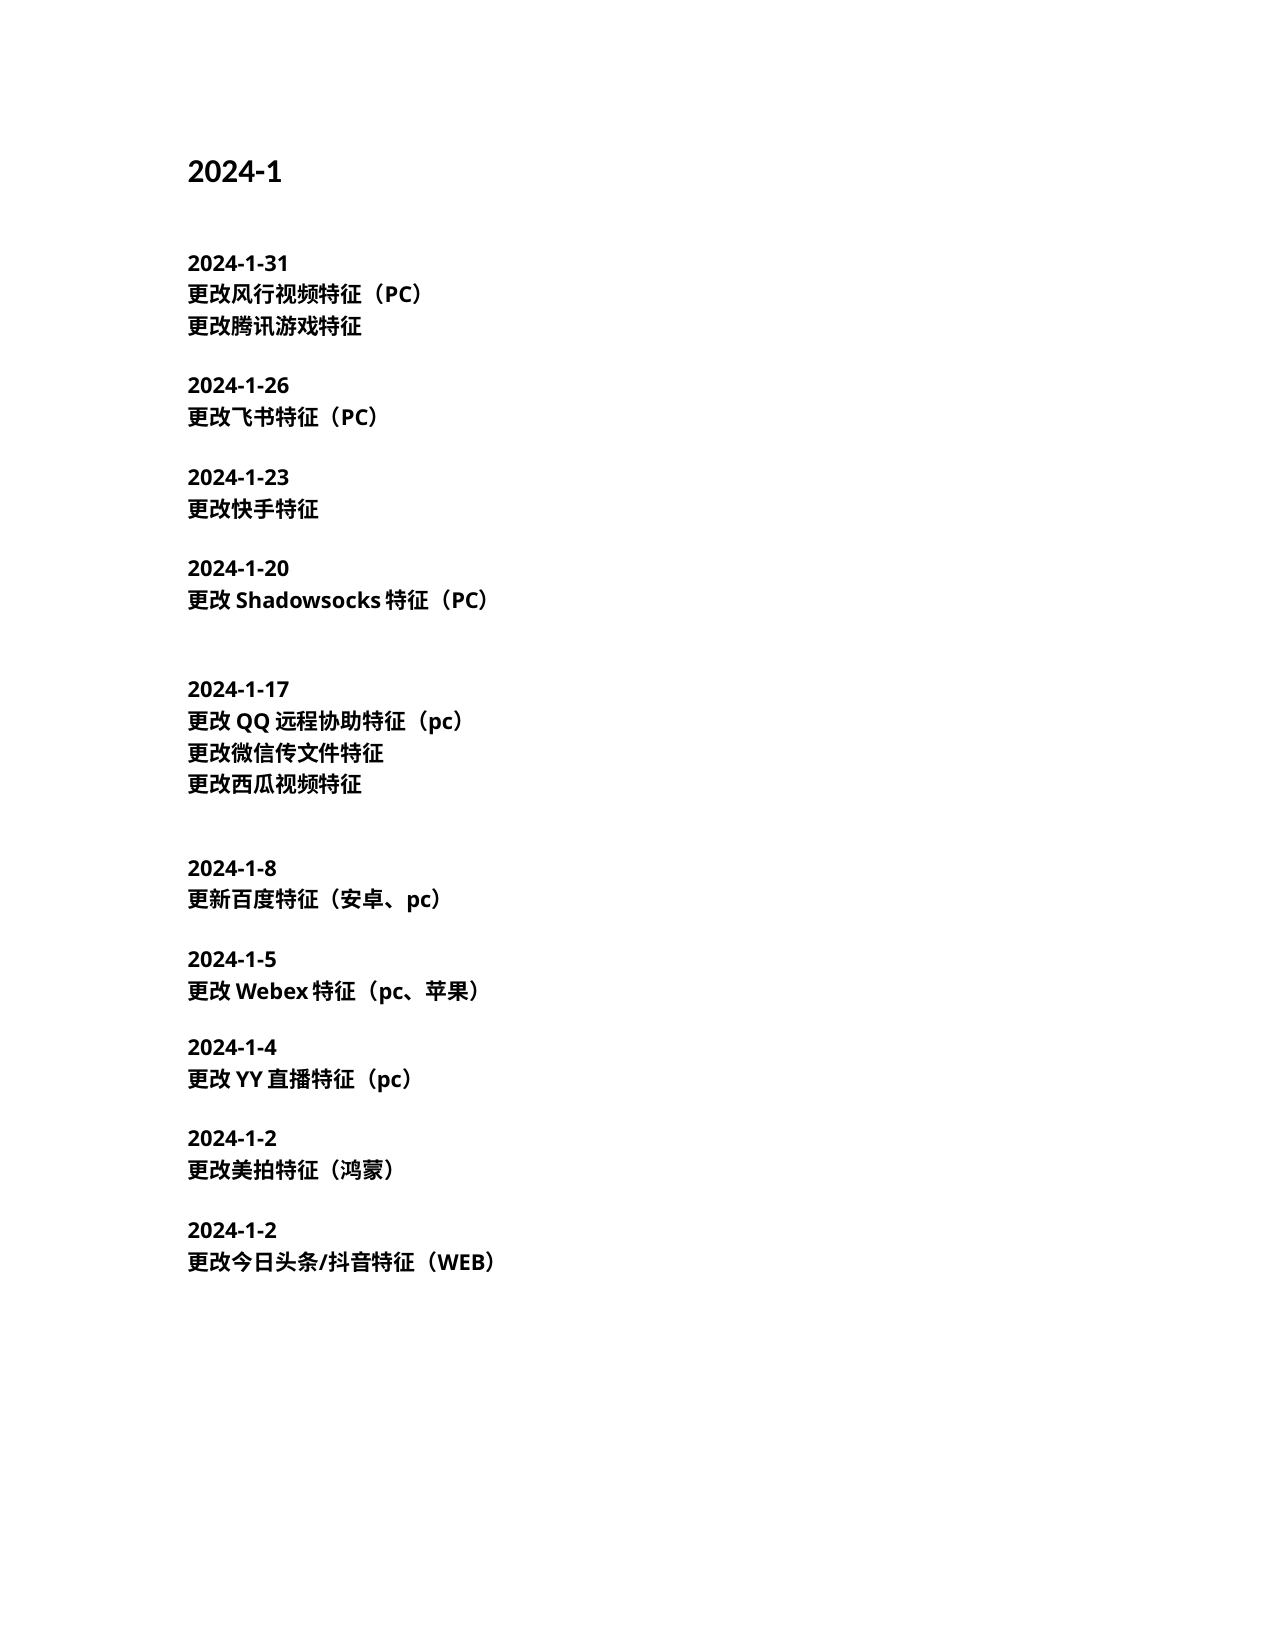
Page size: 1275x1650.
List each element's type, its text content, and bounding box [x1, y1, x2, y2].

text 更改美拍特征（鸿蒙） [187, 1153, 1087, 1185]
text 2024-1-17 [187, 674, 1087, 704]
text 更改今日头条/抖音特征（WEB） [187, 1244, 1087, 1276]
text 2024-1-20 [187, 553, 1087, 583]
text 更新百度特征（安卓、pc） [187, 882, 1087, 914]
text 更改飞书特征（PC） [187, 400, 1087, 432]
text 更改Shadowsocks特征（PC） [187, 583, 1087, 615]
text 更改QQ远程协助特征（pc） [187, 704, 1087, 736]
text 2024-1-31 [187, 247, 1087, 277]
text 2024-1-2 [187, 1215, 1087, 1244]
text 更改YY直播特征（pc） [187, 1062, 1087, 1094]
text 2024-1-5 [187, 944, 1087, 974]
text 更改快手特征 [187, 492, 1087, 523]
text 更改微信传文件特征 [187, 736, 1087, 767]
text 2024-1-8 [187, 852, 1087, 882]
text 2024-1-2 [187, 1123, 1087, 1153]
text 2024-1-23 [187, 462, 1087, 492]
text 更改西瓜视频特征 [187, 767, 1087, 799]
text 更改风行视频特征（PC） [187, 277, 1087, 309]
text 更改腾讯游戏特征 [187, 309, 1087, 341]
text 2024-1-26 [187, 371, 1087, 400]
subtitle 2024-1 [187, 150, 1087, 191]
text 2024-1-4 [187, 1032, 1087, 1062]
text 更改Webex特征（pc、苹果） [187, 974, 1087, 1005]
